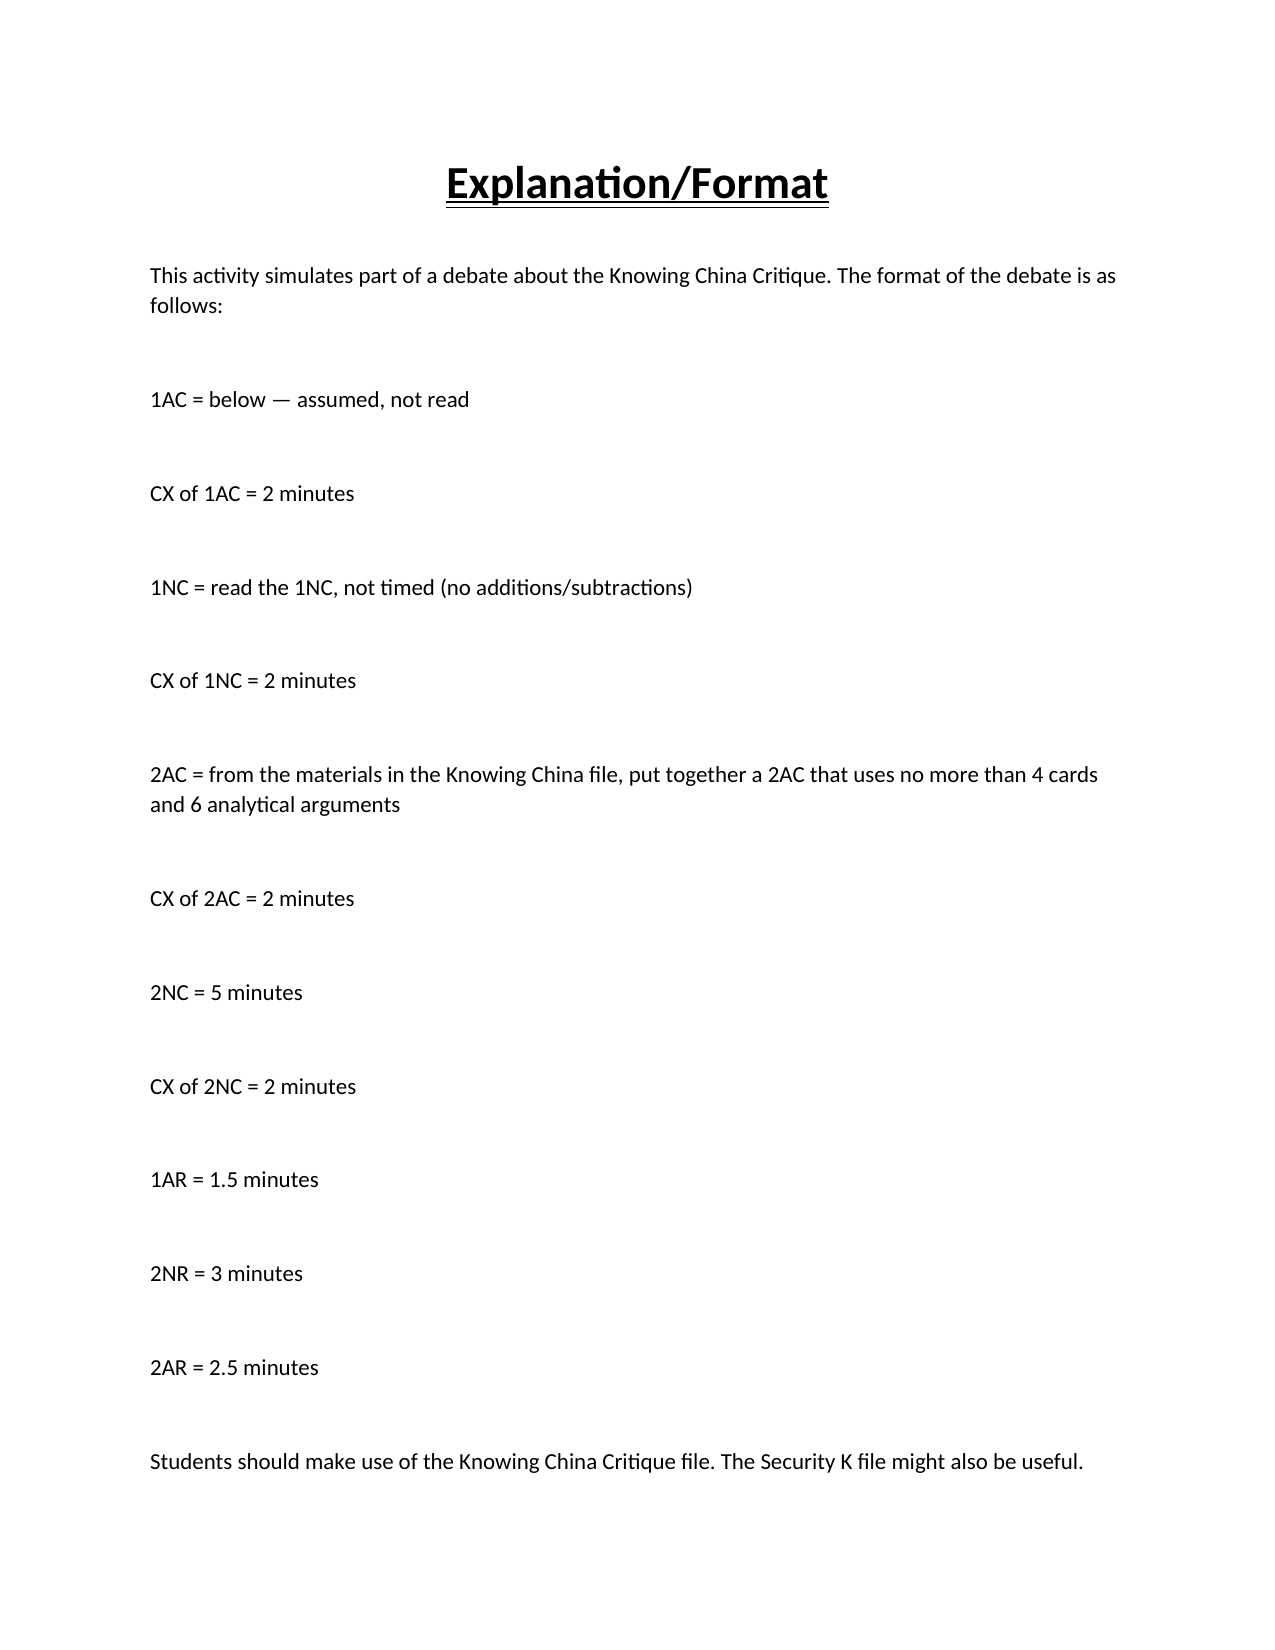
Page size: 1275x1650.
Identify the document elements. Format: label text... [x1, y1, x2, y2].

text Students should make use of the Knowing China Critique file. The Security K file might also be useful. [150, 1447, 1125, 1475]
text CX of 1NC = 2 minutes [150, 667, 1125, 694]
text 2NC = 5 minutes [150, 978, 1125, 1006]
text CX of 2AC = 2 minutes [150, 884, 1125, 912]
text CX of 2NC = 2 minutes [150, 1072, 1125, 1100]
text CX of 1AC = 2 minutes [150, 479, 1125, 507]
text 1NC = read the 1NC, not timed (no additions/subtractions) [150, 573, 1125, 601]
text 2NR = 3 minutes [150, 1259, 1125, 1287]
text 1AR = 1.5 minutes [150, 1166, 1125, 1193]
text 2AR = 2.5 minutes [150, 1353, 1125, 1381]
text 2AC = from the materials in the Knowing China file, put together a 2AC that uses no more than 4 cards and 6 analytical arguments [150, 760, 1125, 818]
text 1AC = below — assumed, not read [150, 385, 1125, 413]
text This activity simulates part of a debate about the Knowing China Critique. The format of the debate is as follows: [150, 261, 1125, 319]
subtitle Explanation/Format [150, 154, 1125, 210]
